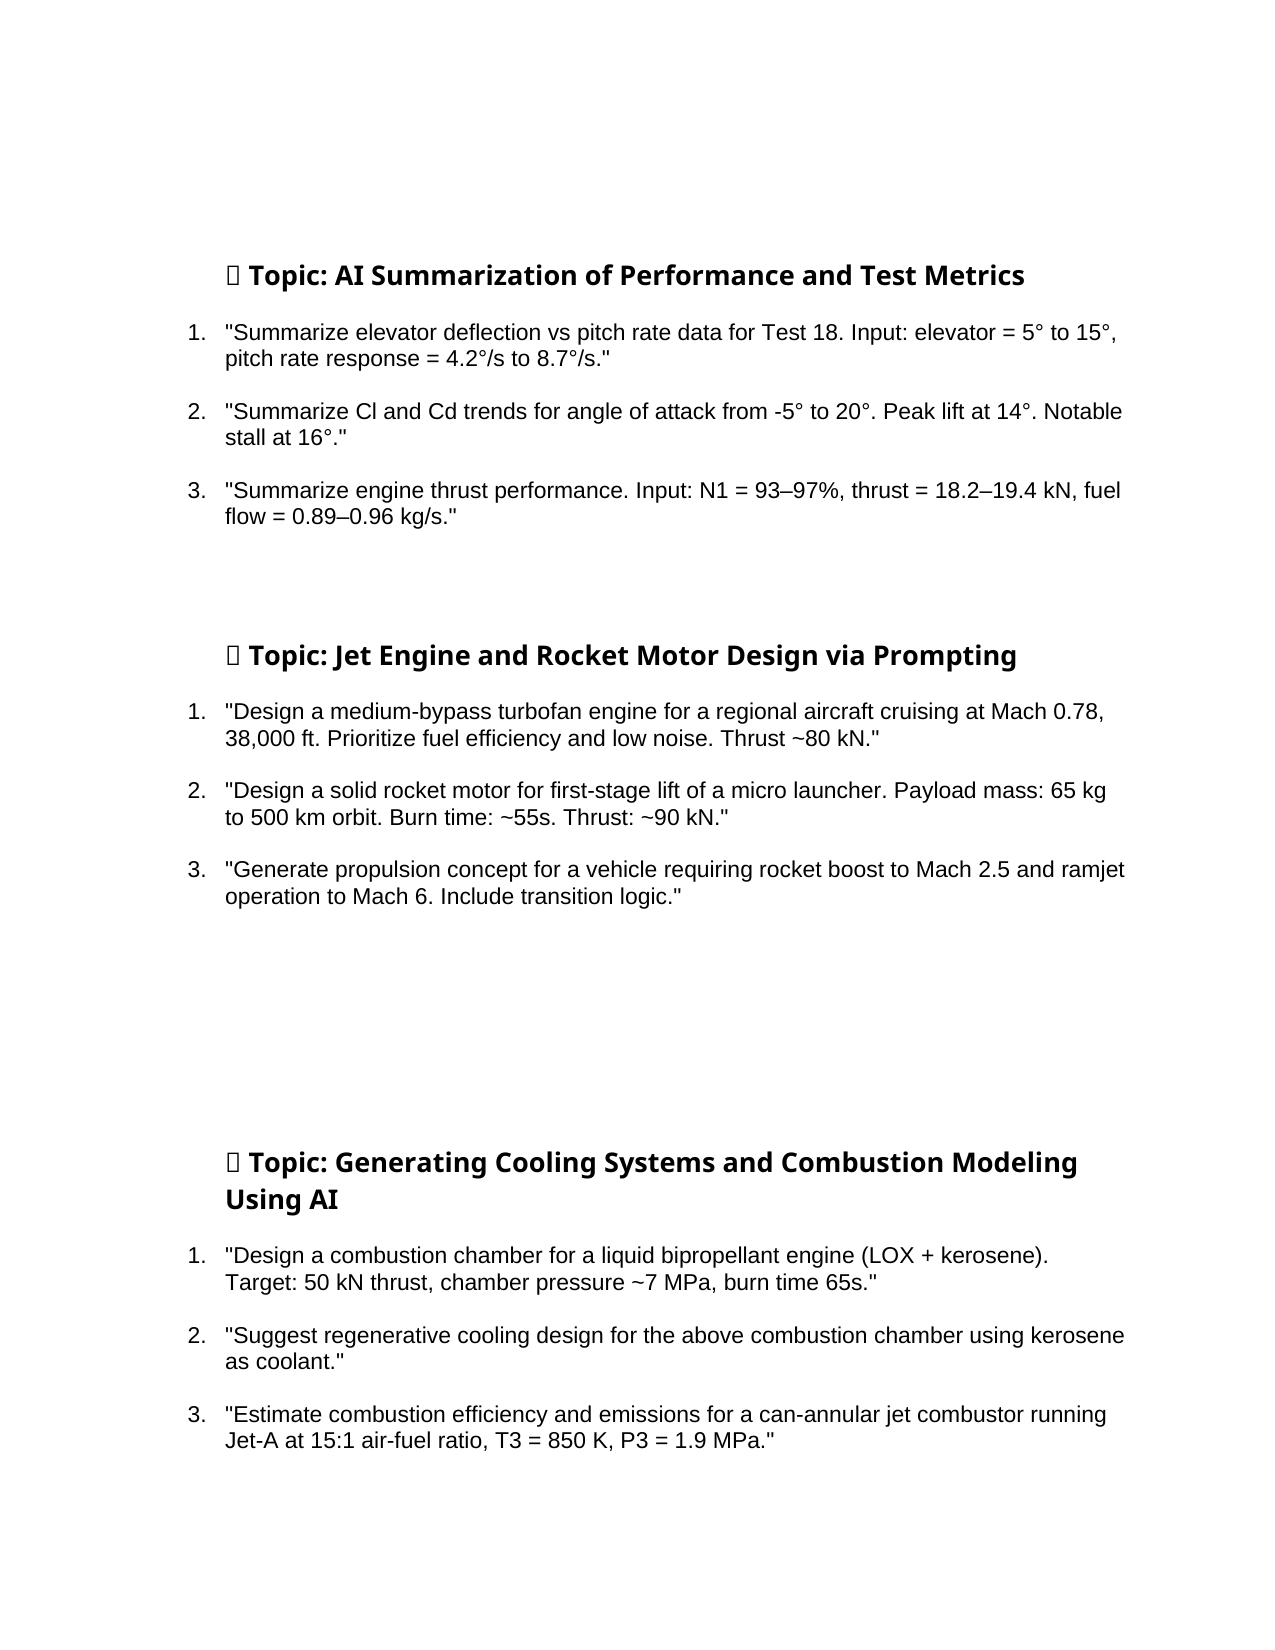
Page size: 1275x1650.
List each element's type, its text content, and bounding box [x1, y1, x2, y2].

list "Summarize engine thrust performance. Input: N1 = 93–97%, thrust = 18.2–19.4 kN, fuel flow = 0.89–0.96 kg/s." [187, 477, 1125, 556]
list "Design a solid rocket motor for first-stage lift of a micro launcher. Payload mass: 65 kg to 500 km orbit. Burn time: ~55s. Thrust: ~90 kN." [187, 777, 1125, 856]
list "Summarize elevator deflection vs pitch rate data for Test 18. Input: elevator = 5° to 15°, pitch rate response = 4.2°/s to 8.7°/s." [187, 319, 1125, 398]
list "Estimate combustion efficiency and emissions for a can-annular jet combustor running Jet-A at 15:1 air-fuel ratio, T3 = 850 K, P3 = 1.9 MPa." [187, 1401, 1125, 1480]
list "Suggest regenerative cooling design for the above combustion chamber using kerosene as coolant." [187, 1322, 1125, 1401]
list "Design a medium-bypass turbofan engine for a regional aircraft cruising at Mach 0.78, 38,000 ft. Prioritize fuel efficiency and low noise. Thrust ~80 kN." [187, 698, 1125, 777]
list "Summarize Cl and Cd trends for angle of attack from -5° to 20°. Peak lift at 14°. Notable stall at 16°." [187, 398, 1125, 477]
subtitle ✅ Topic: Generating Cooling Systems and Combustion Modeling Using AI [225, 1144, 1125, 1217]
subtitle ✅ Topic: Jet Engine and Rocket Motor Design via Prompting [225, 636, 1125, 673]
list "Design a combustion chamber for a liquid bipropellant engine (LOX + kerosene). Target: 50 kN thrust, chamber pressure ~7 MPa, burn time 65s." [187, 1242, 1125, 1322]
list "Generate propulsion concept for a vehicle requiring rocket boost to Mach 2.5 and ramjet operation to Mach 6. Include transition logic." [187, 856, 1125, 909]
subtitle ✅ Topic: AI Summarization of Performance and Test Metrics [225, 257, 1125, 294]
